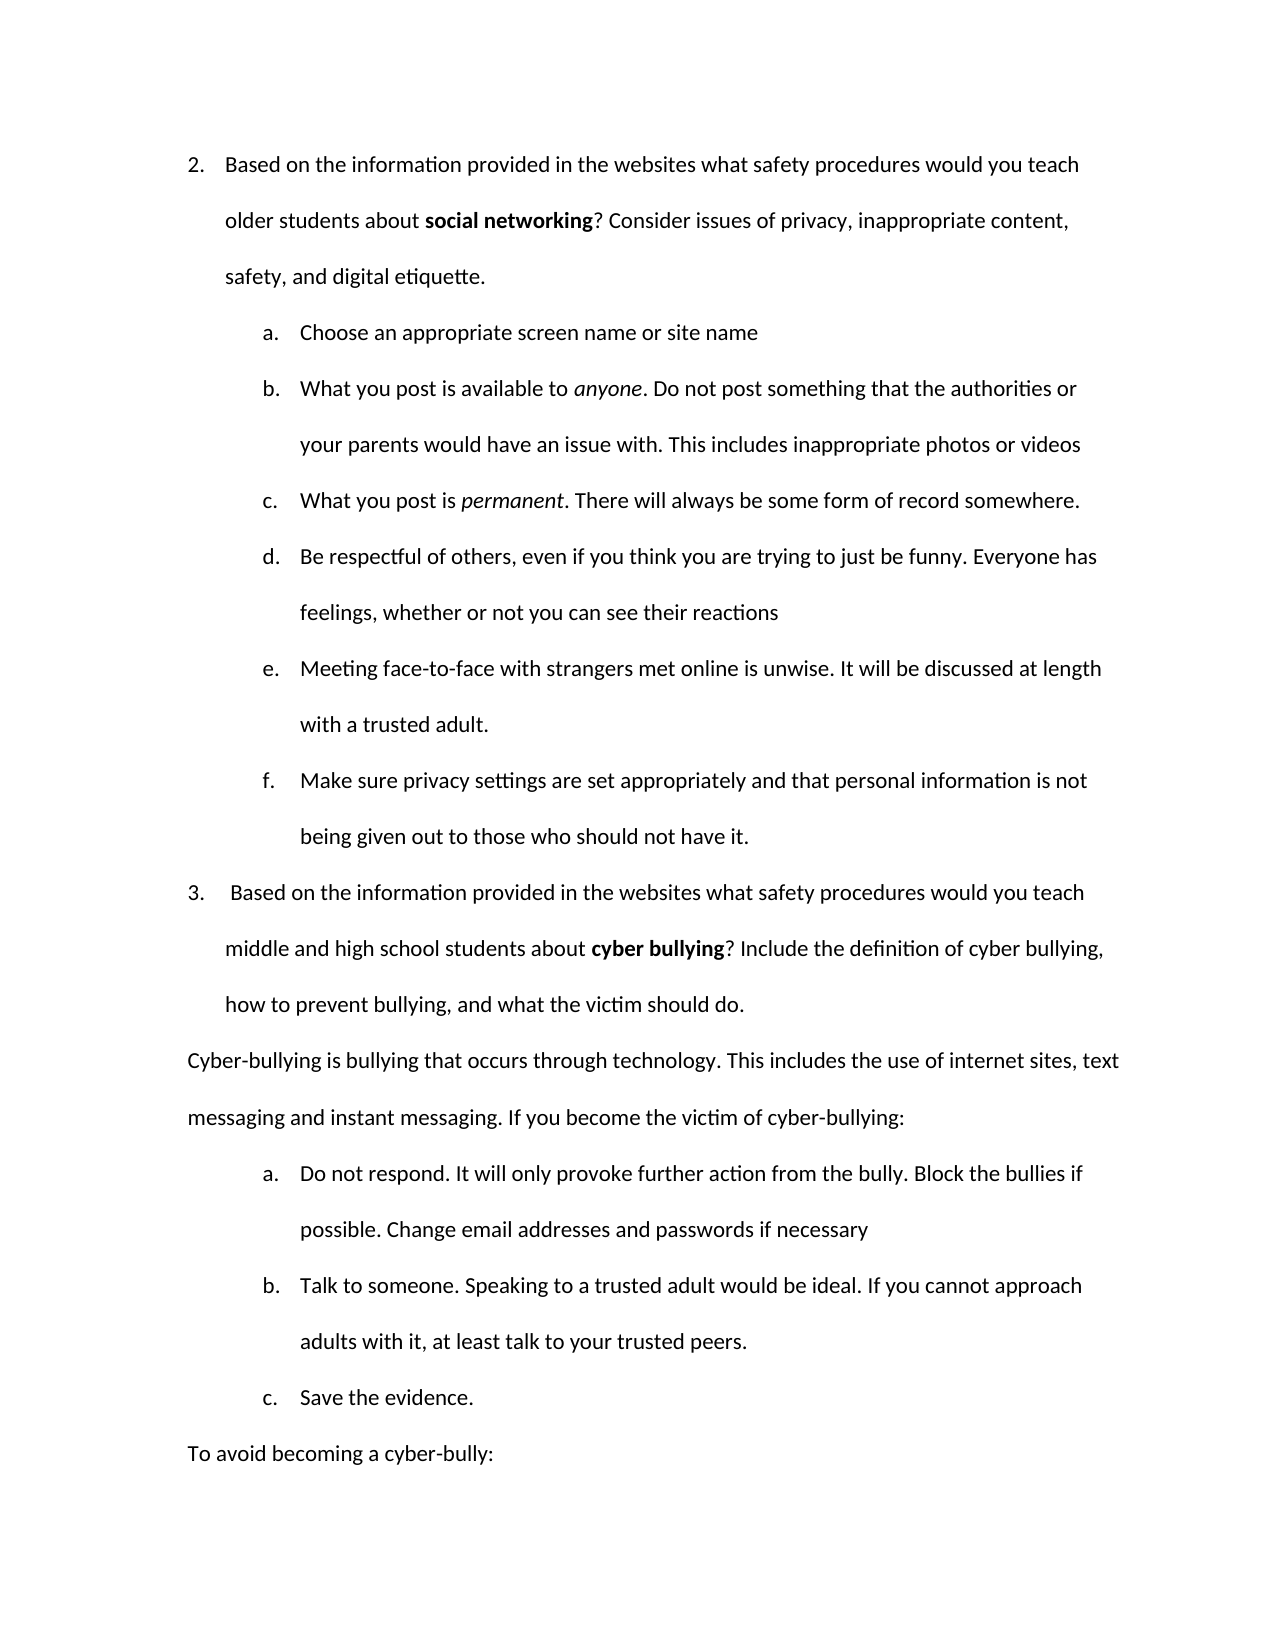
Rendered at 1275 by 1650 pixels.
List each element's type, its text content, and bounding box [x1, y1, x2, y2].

list Make sure privacy settings are set appropriately and that personal information is not being given out to those who should not have it. [262, 766, 1125, 851]
list Based on the information provided in the websites what safety procedures would you teach older students about social networking? Consider issues of privacy, inappropriate content, safety, and digital etiquette. [187, 150, 1125, 290]
list Do not respond. It will only provoke further action from the bully. Block the bullies if possible. Change email addresses and passwords if necessary [262, 1159, 1125, 1243]
list Choose an appropriate screen name or site name [262, 318, 1125, 346]
text To avoid becoming a cyber-bully: [187, 1439, 1125, 1467]
list Be respectful of others, even if you think you are trying to just be funny. Everyone has feelings, whether or not you can see their reactions [262, 542, 1125, 626]
list What you post is available to anyone. Do not post something that the authorities or your parents would have an issue with. This includes inappropriate photos or videos [262, 374, 1125, 458]
list Based on the information provided in the websites what safety procedures would you teach middle and high school students about cyber bullying? Include the definition of cyber bullying, how to prevent bullying, and what the victim should do. [187, 878, 1125, 1019]
list What you post is permanent. There will always be some form of record somewhere. [262, 486, 1125, 514]
text Cyber-bullying is bullying that occurs through technology. This includes the use of internet sites, text messaging and instant messaging. If you become the victim of cyber-bullying: [187, 1047, 1125, 1131]
list Meeting face-to-face with strangers met online is unwise. It will be discussed at length with a trusted adult. [262, 654, 1125, 738]
list Talk to someone. Speaking to a trusted adult would be ideal. If you cannot approach adults with it, at least talk to your trusted peers. [262, 1271, 1125, 1355]
list Save the evidence. [262, 1383, 1125, 1411]
